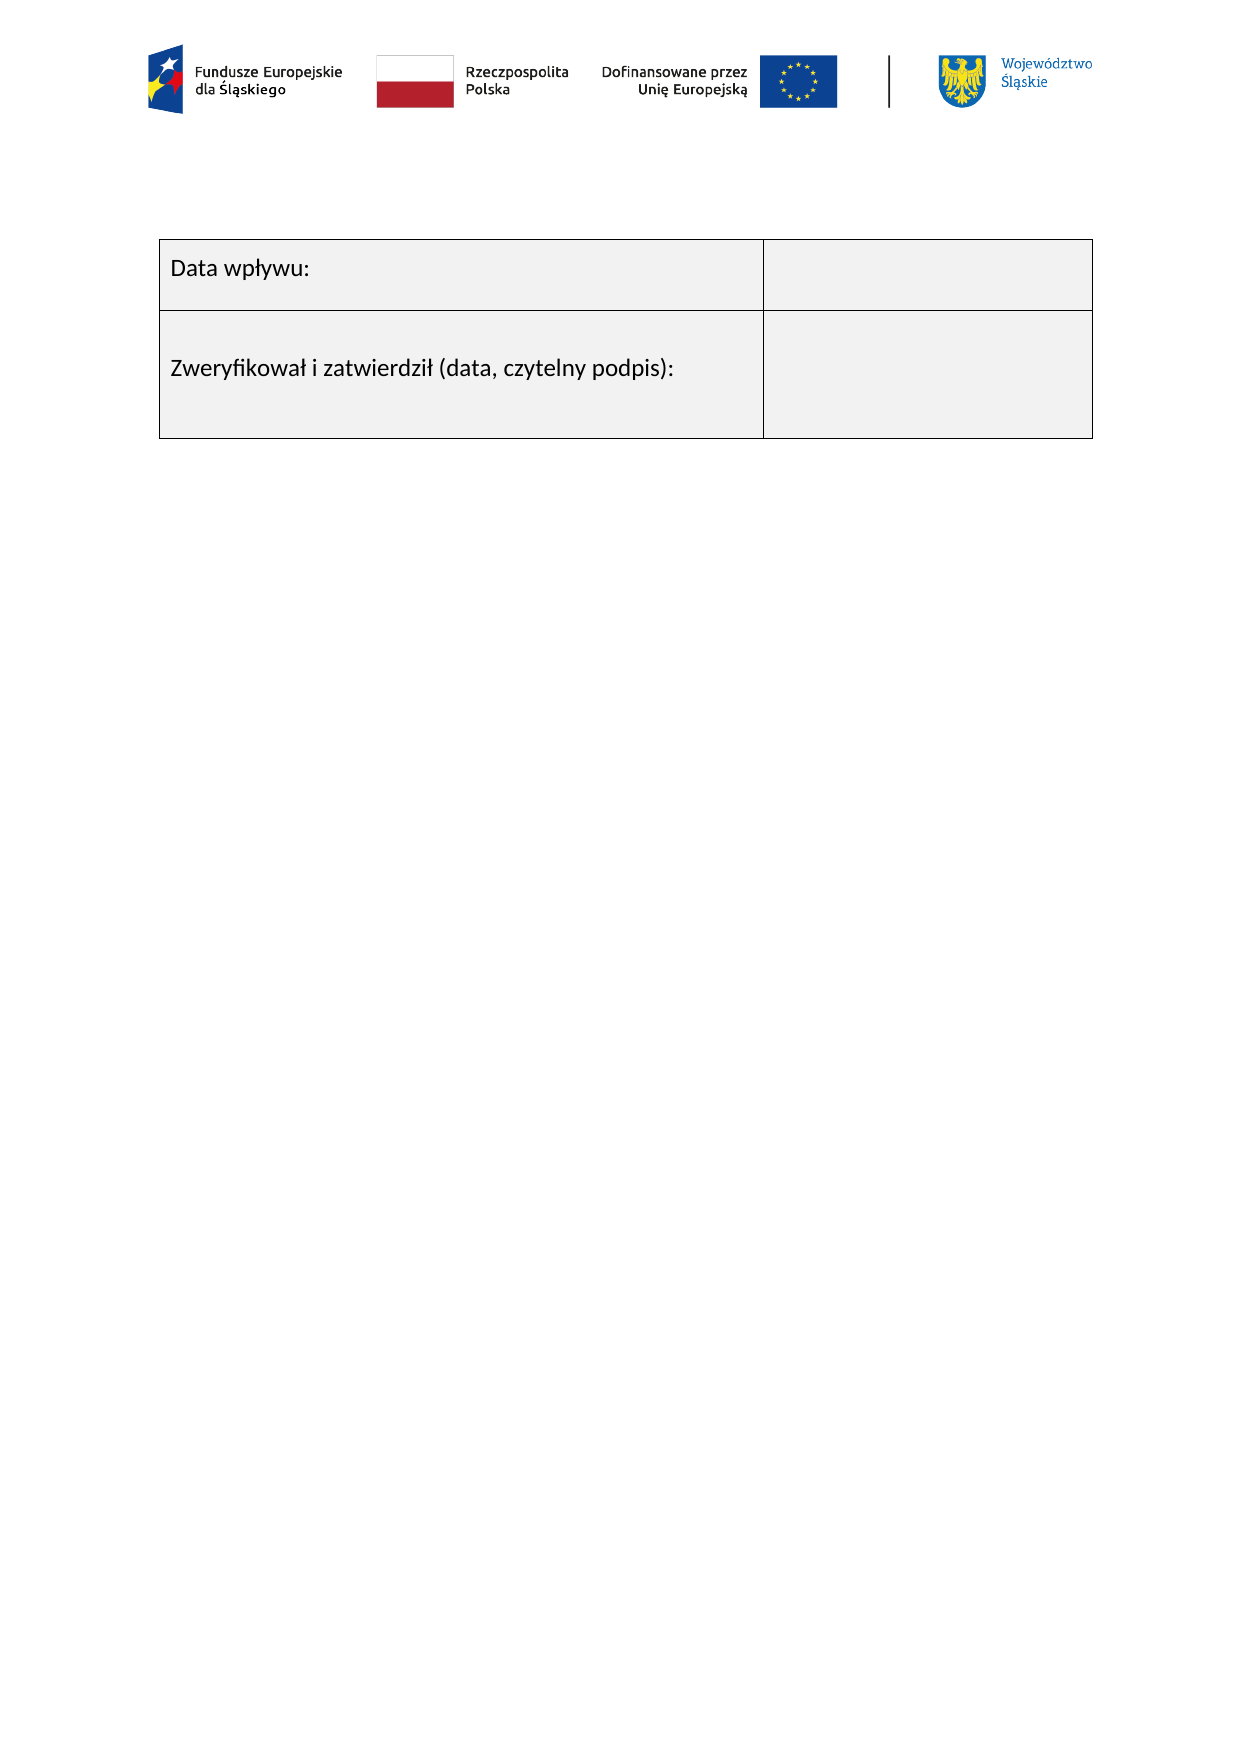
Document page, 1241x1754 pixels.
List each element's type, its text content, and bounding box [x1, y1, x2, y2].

table_header Data wpływu: [160, 240, 763, 310]
picture [148, 44, 1092, 114]
table_header [764, 240, 1092, 310]
table_cell Zweryfikował i zatwierdził (data, czytelny podpis): [160, 311, 763, 438]
table_cell [764, 311, 1092, 438]
